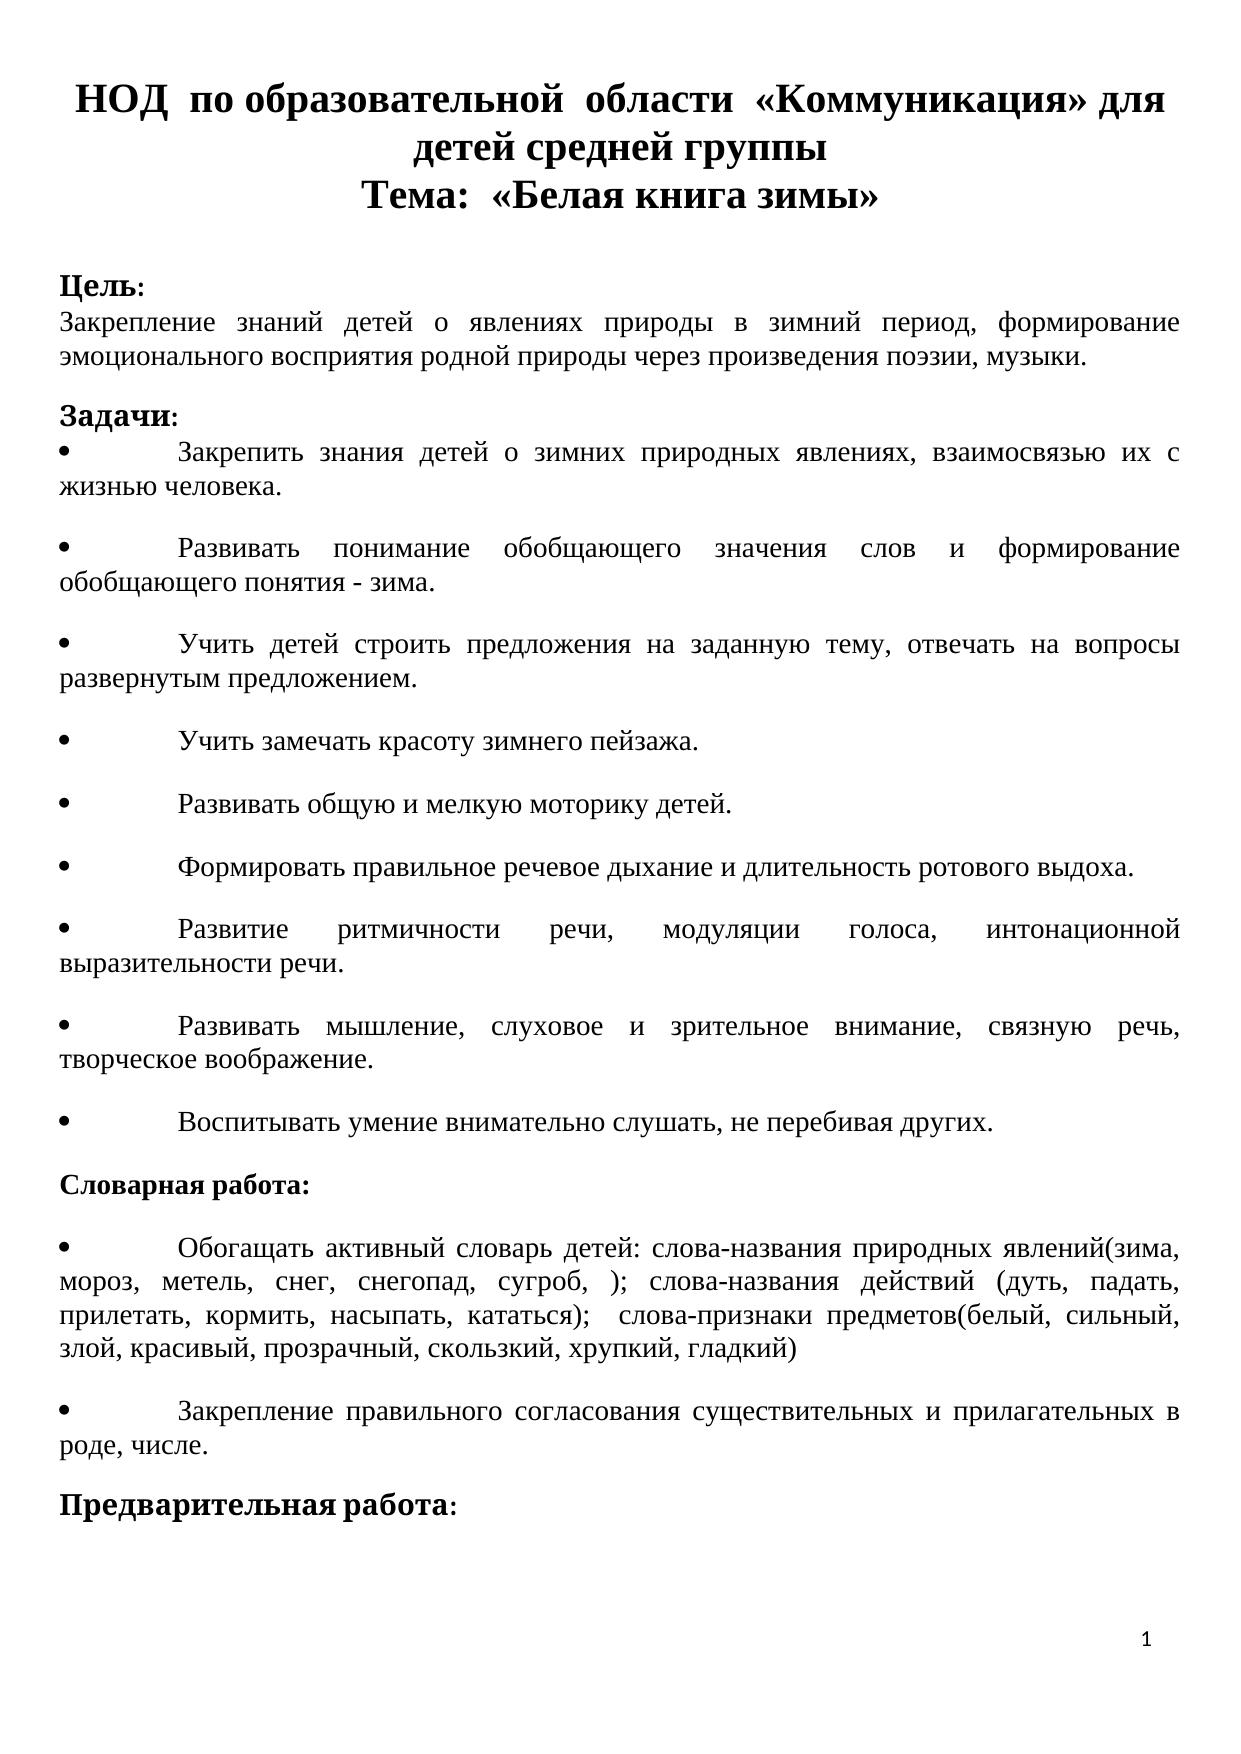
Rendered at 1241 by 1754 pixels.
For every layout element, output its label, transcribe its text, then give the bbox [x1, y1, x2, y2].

list Формировать правильное речевое дыхание и длительность ротового выдоха. [59, 849, 1181, 882]
list Закрепление правильного согласования существительных и прилагательных в роде, числе. [59, 1393, 1181, 1460]
list Обогащать активный словарь детей: слова-названия природных явлений(зима, мороз, метель, снег, снегопад, сугроб, ); слова-названия действий (дуть, падать, прилетать, кормить, насыпать, кататься); слова-признаки предметов(белый, сильный, злой, красивый, прозрачный, скользкий, хрупкий, гладкий) [59, 1230, 1181, 1364]
list Учить замечать красоту зимнего пейзажа. [59, 723, 1181, 757]
list Развивать понимание обобщающего значения слов и формирование обобщающего понятия - зима. [59, 530, 1181, 597]
text Словарная работа: [59, 1167, 1181, 1201]
text Закрепление знаний детей о явлениях природы в зимний период, формирование эмоционального восприятия родной природы через произведения поэзии, музыки. [59, 304, 1181, 371]
subtitle Задачи: [59, 400, 1181, 434]
list Развивать мышление, слуховое и зрительное внимание, связную речь, творческое воображение. [59, 1008, 1181, 1075]
text Тема: «Белая книга зимы» [59, 170, 1181, 218]
list Развивать общую и мелкую моторику детей. [59, 786, 1181, 819]
list Учить детей строить предложения на заданную тему, отвечать на вопросы развернутым предложением. [59, 627, 1181, 694]
list Развитие ритмичности речи, модуляции голоса, интонационной выразительности речи. [59, 911, 1181, 979]
list Закрепить знания детей о зимних природных явлениях, взаимосвязью их с жизнью человека. [59, 434, 1181, 501]
list Воспитывать умение внимательно слушать, не перебивая других. [59, 1104, 1181, 1138]
subtitle Цель: [59, 271, 1181, 304]
text НОД по образовательной области «Коммуникация» для детей средней группы [59, 74, 1181, 170]
subtitle Предварительная работа: [59, 1489, 1181, 1523]
